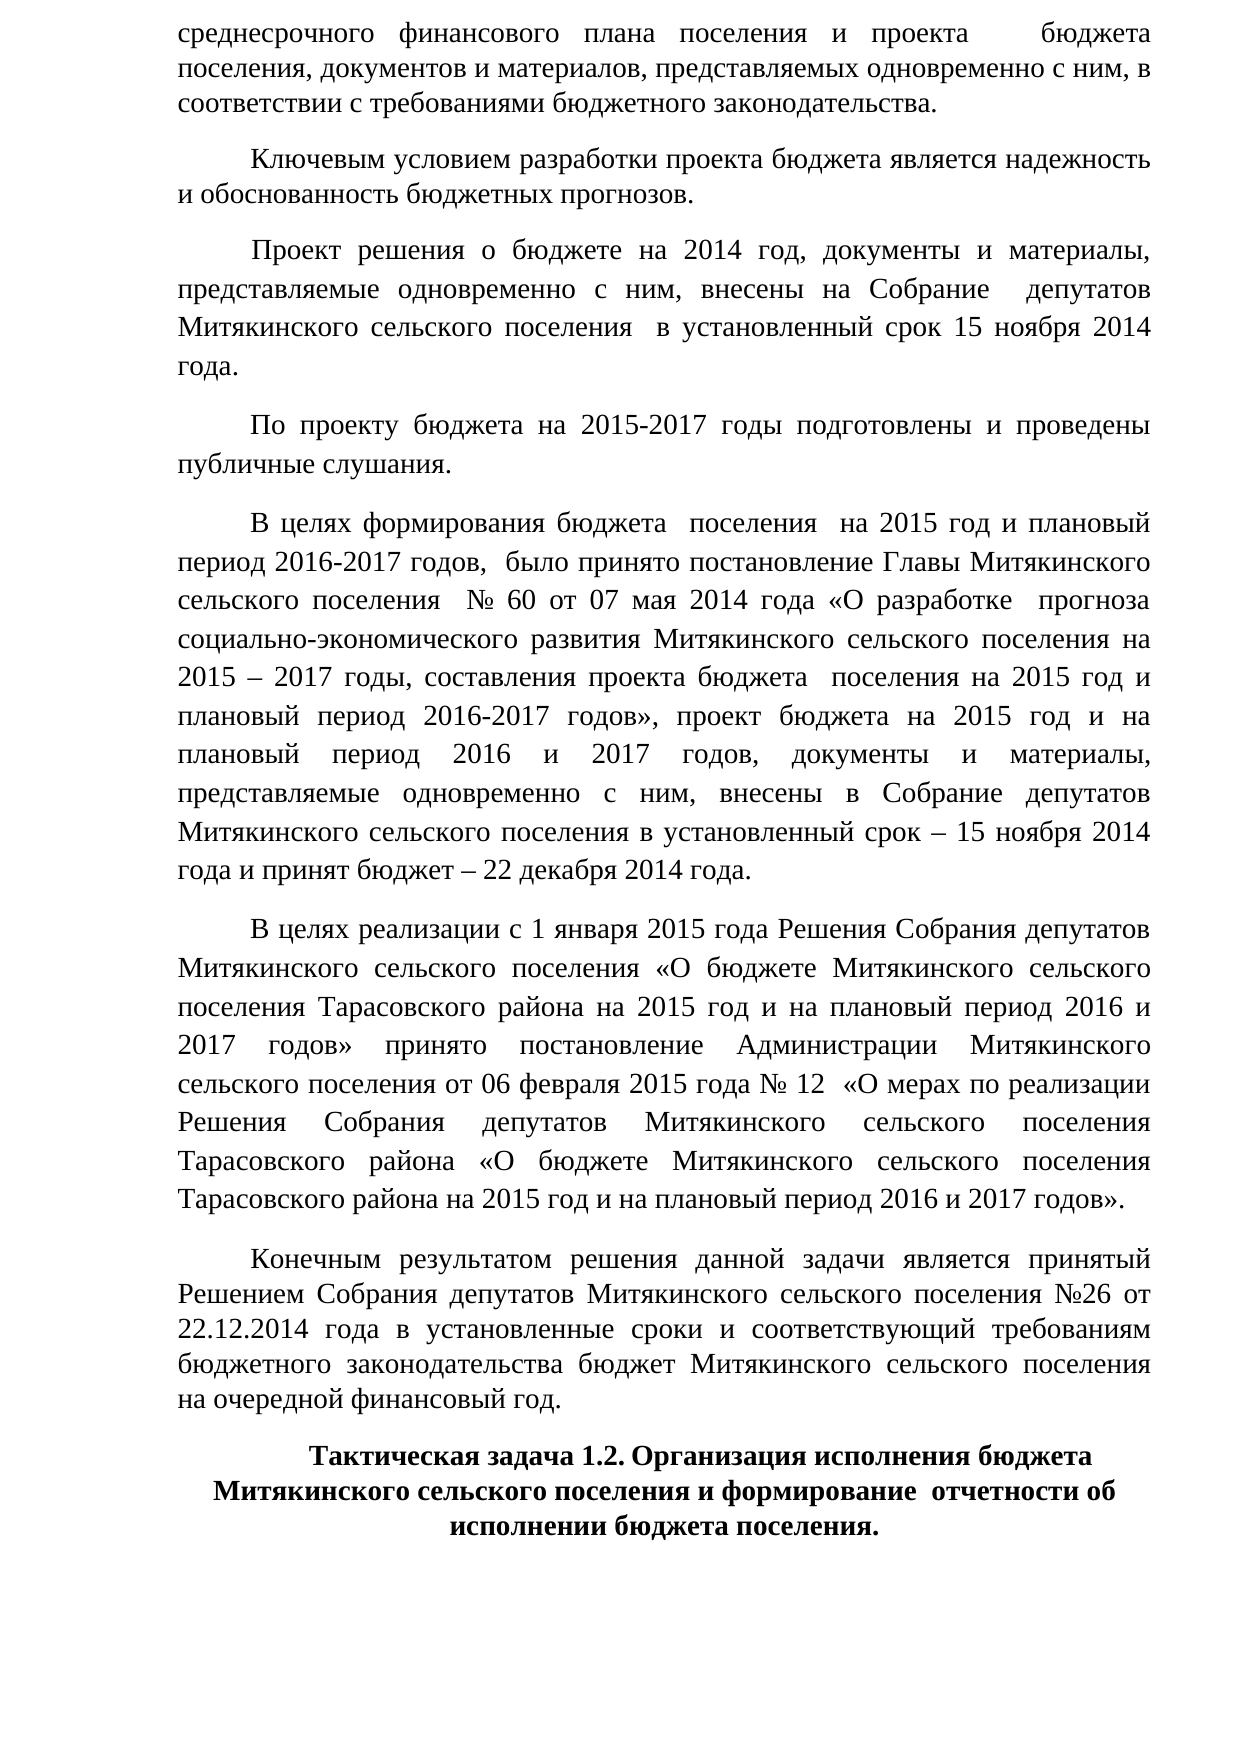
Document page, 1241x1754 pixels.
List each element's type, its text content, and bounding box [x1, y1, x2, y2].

text В целях формирования бюджета поселения на 2015 год и плановый период 2016-2017 годов, было принято постановление Главы Митякинского сельского поселения № 60 от 07 мая 2014 года «О разработке прогноза социально-экономического развития Митякинского сельского поселения на 2015 – 2017 годы, составления проекта бюджета поселения на 2015 год и плановый период 2016-2017 годов», проект бюджета на 2015 год и на плановый период 2016 и 2017 годов, документы и материалы, представляемые одновременно с ним, внесены в Собрание депутатов Митякинского сельского поселения в установленный срок – 15 ноября 2014 года и принят бюджет – 22 декабря 2014 года. [177, 505, 1152, 886]
text Проект решения о бюджете на 2014 год, документы и материалы, представляемые одновременно с ним, внесены на Собрание депутатов Митякинского сельского поселения в установленный срок 15 ноября 2014 года. [177, 232, 1152, 382]
text Тактическая задача 1.2. Организация исполнения бюджета Митякинского сельского поселения и формирование отчетности об исполнении бюджета поселения. [177, 1438, 1152, 1542]
text Ключевым условием разработки проекта бюджета является надежность и обоснованность бюджетных прогнозов. [177, 141, 1152, 210]
text По проекту бюджета на 2015-2017 годы подготовлены и проведены публичные слушания. [177, 407, 1152, 479]
text В целях реализации с 1 января 2015 года Решения Собрания депутатов Митякинского сельского поселения «О бюджете Митякинского сельского поселения Тарасовского района на 2015 год и на плановый период 2016 и 2017 годов» принято постановление Администрации Митякинского сельского поселения от 06 февраля 2015 года № 12 «О мерах по реализации Решения Собрания депутатов Митякинского сельского поселения Тарасовского района «О бюджете Митякинского сельского поселения Тарасовского района на 2015 год и на плановый период 2016 и 2017 годов». [177, 912, 1152, 1215]
text Конечным результатом решения данной задачи является принятый Решением Собрания депутатов Митякинского сельского поселения №26 от 22.12.2014 года в установленные сроки и соответствующий требованиям бюджетного законодательства бюджет Митякинского сельского поселения на очередной финансовый год. [177, 1241, 1152, 1415]
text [177, 15, 1152, 119]
